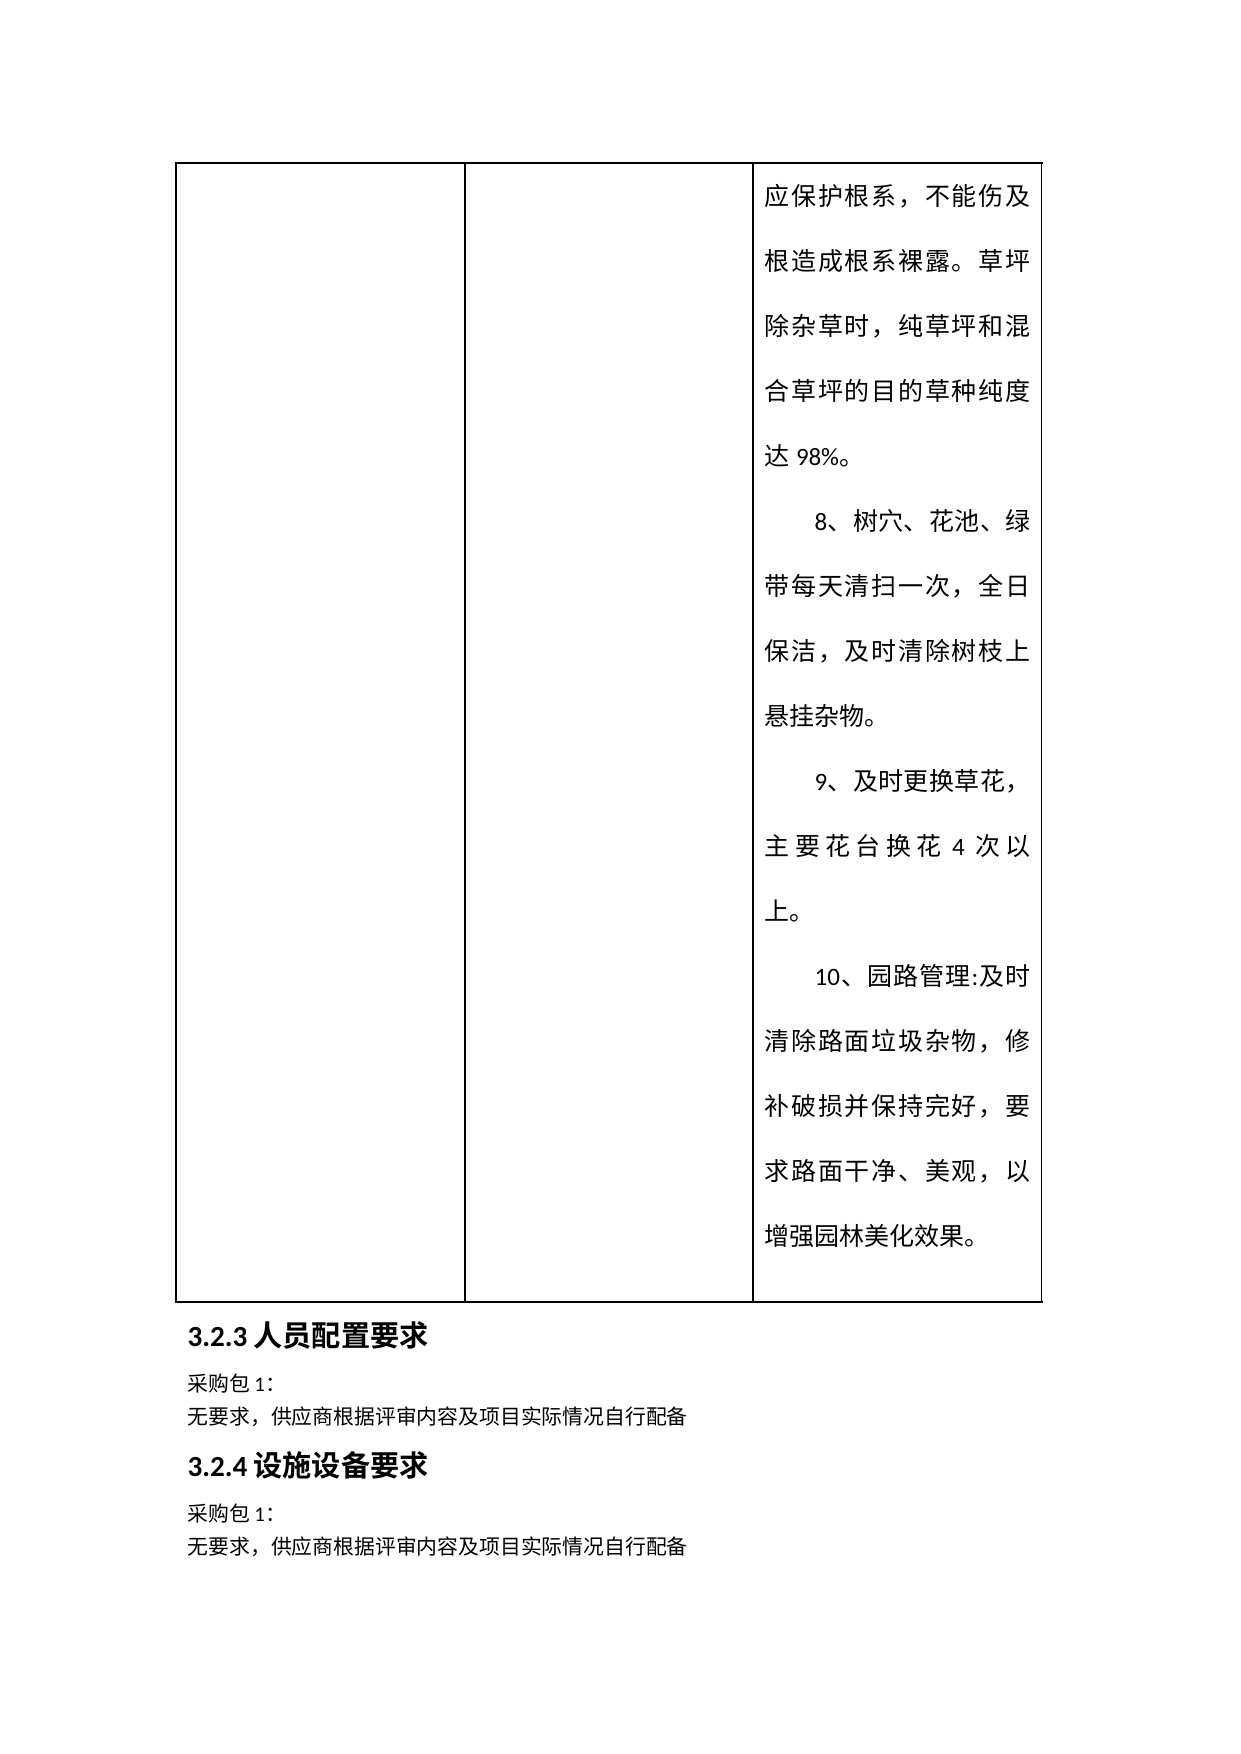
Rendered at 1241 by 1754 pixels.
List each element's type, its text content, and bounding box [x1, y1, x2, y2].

table_cell [177, 164, 464, 1301]
text 3.2.3人员配置要求 [187, 1303, 1053, 1368]
text 无要求，供应商根据评审内容及项目实际情况自行配备 [187, 1530, 1053, 1563]
table_cell 1 [466, 164, 752, 1301]
text 无要求，供应商根据评审内容及项目实际情况自行配备 [187, 1400, 1053, 1433]
text 采购包1： [187, 1368, 1053, 1400]
text 采购包1： [187, 1498, 1053, 1530]
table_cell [754, 164, 1041, 1301]
text 3.2.4设施设备要求 [187, 1433, 1053, 1498]
